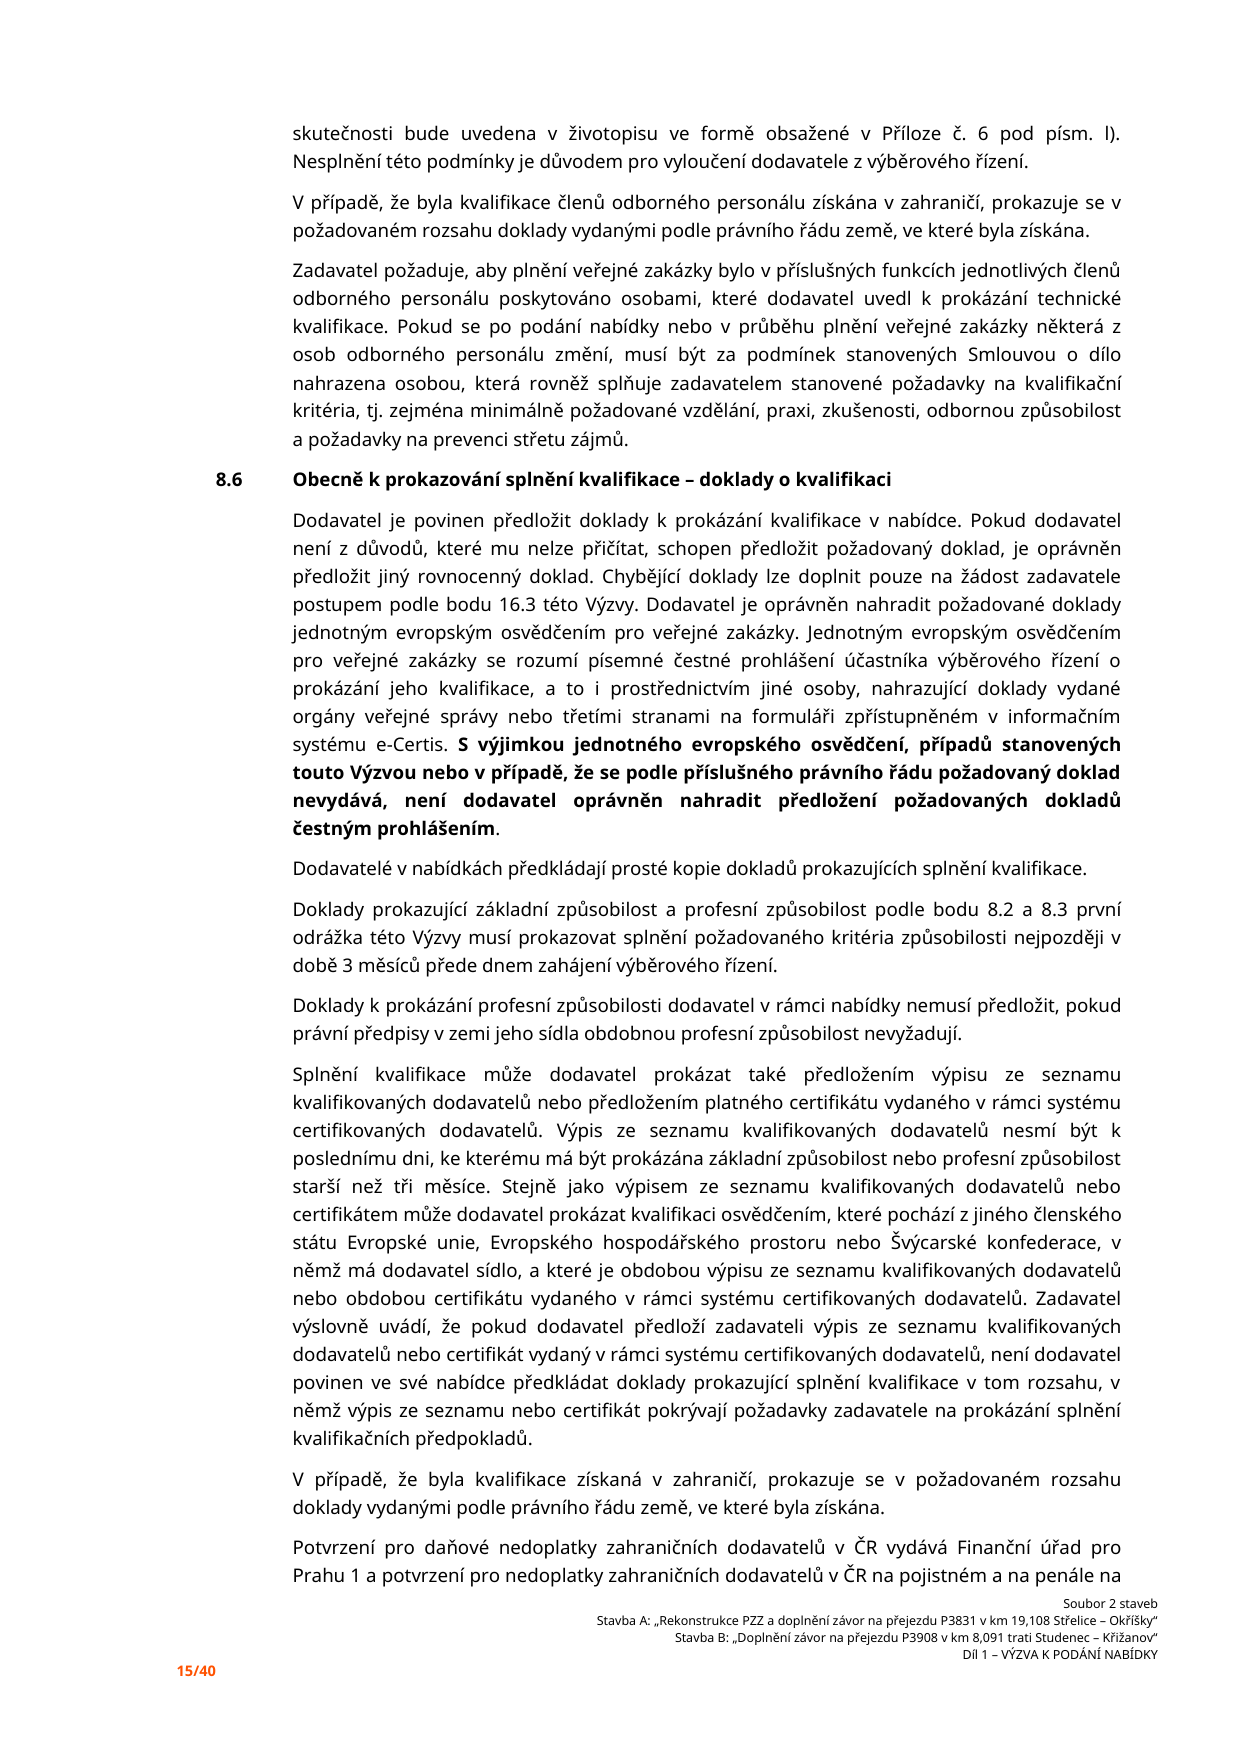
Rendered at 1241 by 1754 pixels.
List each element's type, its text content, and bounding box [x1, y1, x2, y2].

text V případě, že byla kvalifikace získaná v zahraničí, prokazuje se v požadovaném rozsahu doklady vydanými podle právního řádu země, ve které byla získána. [292, 1466, 1122, 1519]
text Splnění kvalifikace může dodavatel prokázat také předložením výpisu ze seznamu kvalifikovaných dodavatelů nebo předložením platného certifikátu vydaného v rámci systému certifikovaných dodavatelů. Výpis ze seznamu kvalifikovaných dodavatelů nesmí být k poslednímu dni, ke kterému má být prokázána základní způsobilost nebo profesní způsobilost starší než tři měsíce. Stejně jako výpisem ze seznamu kvalifikovaných dodavatelů nebo certifikátem může dodavatel prokázat kvalifikaci osvědčením, které pochází z jiného členského státu Evropské unie, Evropského hospodářského prostoru nebo Švýcarské konfederace, v němž má dodavatel sídlo, a které je obdobou výpisu ze seznamu kvalifikovaných dodavatelů nebo obdobou certifikátu vydaného v rámci systému certifikovaných dodavatelů. Zadavatel výslovně uvádí, že pokud dodavatel předloží zadavateli výpis ze seznamu kvalifikovaných dodavatelů nebo certifikát vydaný v rámci systému certifikovaných dodavatelů, není dodavatel povinen ve své nabídce předkládat doklady prokazující splnění kvalifikace v tom rozsahu, v němž výpis ze seznamu nebo certifikát pokrývají požadavky zadavatele na prokázání splnění kvalifikačních předpokladů. [292, 1061, 1122, 1451]
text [292, 121, 1122, 174]
text Dodavatelé v nabídkách předkládají prosté kopie dokladů prokazujících splnění kvalifikace. [292, 856, 1122, 881]
text Zadavatel požaduje, aby plnění veřejné zakázky bylo v příslušných funkcích jednotlivých členů odborného personálu poskytováno osobami, které dodavatel uvedl k prokázání technické kvalifikace. Pokud se po podání nabídky nebo v průběhu plnění veřejné zakázky některá z osob odborného personálu změní, musí být za podmínek stanovených Smlouvou o dílo nahrazena osobou, která rovněž splňuje zadavatelem stanovené požadavky na kvalifikační kritéria, tj. zejména minimálně požadované vzdělání, praxi, zkušenosti, odbornou způsobilost a požadavky na prevenci střetu zájmů. [292, 258, 1122, 451]
text Obecně k prokazování splnění kvalifikace – doklady o kvalifikaci [216, 466, 1122, 492]
text V případě, že byla kvalifikace členů odborného personálu získána v zahraničí, prokazuje se v požadovaném rozsahu doklady vydanými podle právního řádu země, ve které byla získána. [292, 189, 1122, 243]
text Dodavatel je povinen předložit doklady k prokázání kvalifikace v nabídce. Pokud dodavatel není z důvodů, které mu nelze přičítat, schopen předložit požadovaný doklad, je oprávněn předložit jiný rovnocenný doklad. Chybějící doklady lze doplnit pouze na žádost zadavatele postupem podle bodu 16.3 této Výzvy. Dodavatel je oprávněn nahradit požadované doklady jednotným evropským osvědčením pro veřejné zakázky. Jednotným evropským osvědčením pro veřejné zakázky se rozumí písemné čestné prohlášení účastníka výběrového řízení o prokázání jeho kvalifikace, a to i prostřednictvím jiné osoby, nahrazující doklady vydané orgány veřejné správy nebo třetími stranami na formuláři zpřístupněném v informačním systému e-Certis. S výjimkou jednotného evropského osvědčení, případů stanovených touto Výzvou nebo v případě, že se podle příslušného právního řádu požadovaný doklad nevydává, není dodavatel oprávněn nahradit předložení požadovaných dokladů čestným prohlášením. [292, 507, 1122, 841]
text Doklady prokazující základní způsobilost a profesní způsobilost podle bodu 8.2 a 8.3 první odrážka této Výzvy musí prokazovat splnění požadovaného kritéria způsobilosti nejpozději v době 3 měsíců přede dnem zahájení výběrového řízení. [292, 896, 1122, 978]
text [292, 1534, 1122, 1588]
text Doklady k prokázání profesní způsobilosti dodavatel v rámci nabídky nemusí předložit, pokud právní předpisy v zemi jeho sídla obdobnou profesní způsobilost nevyžadují. [292, 993, 1122, 1046]
